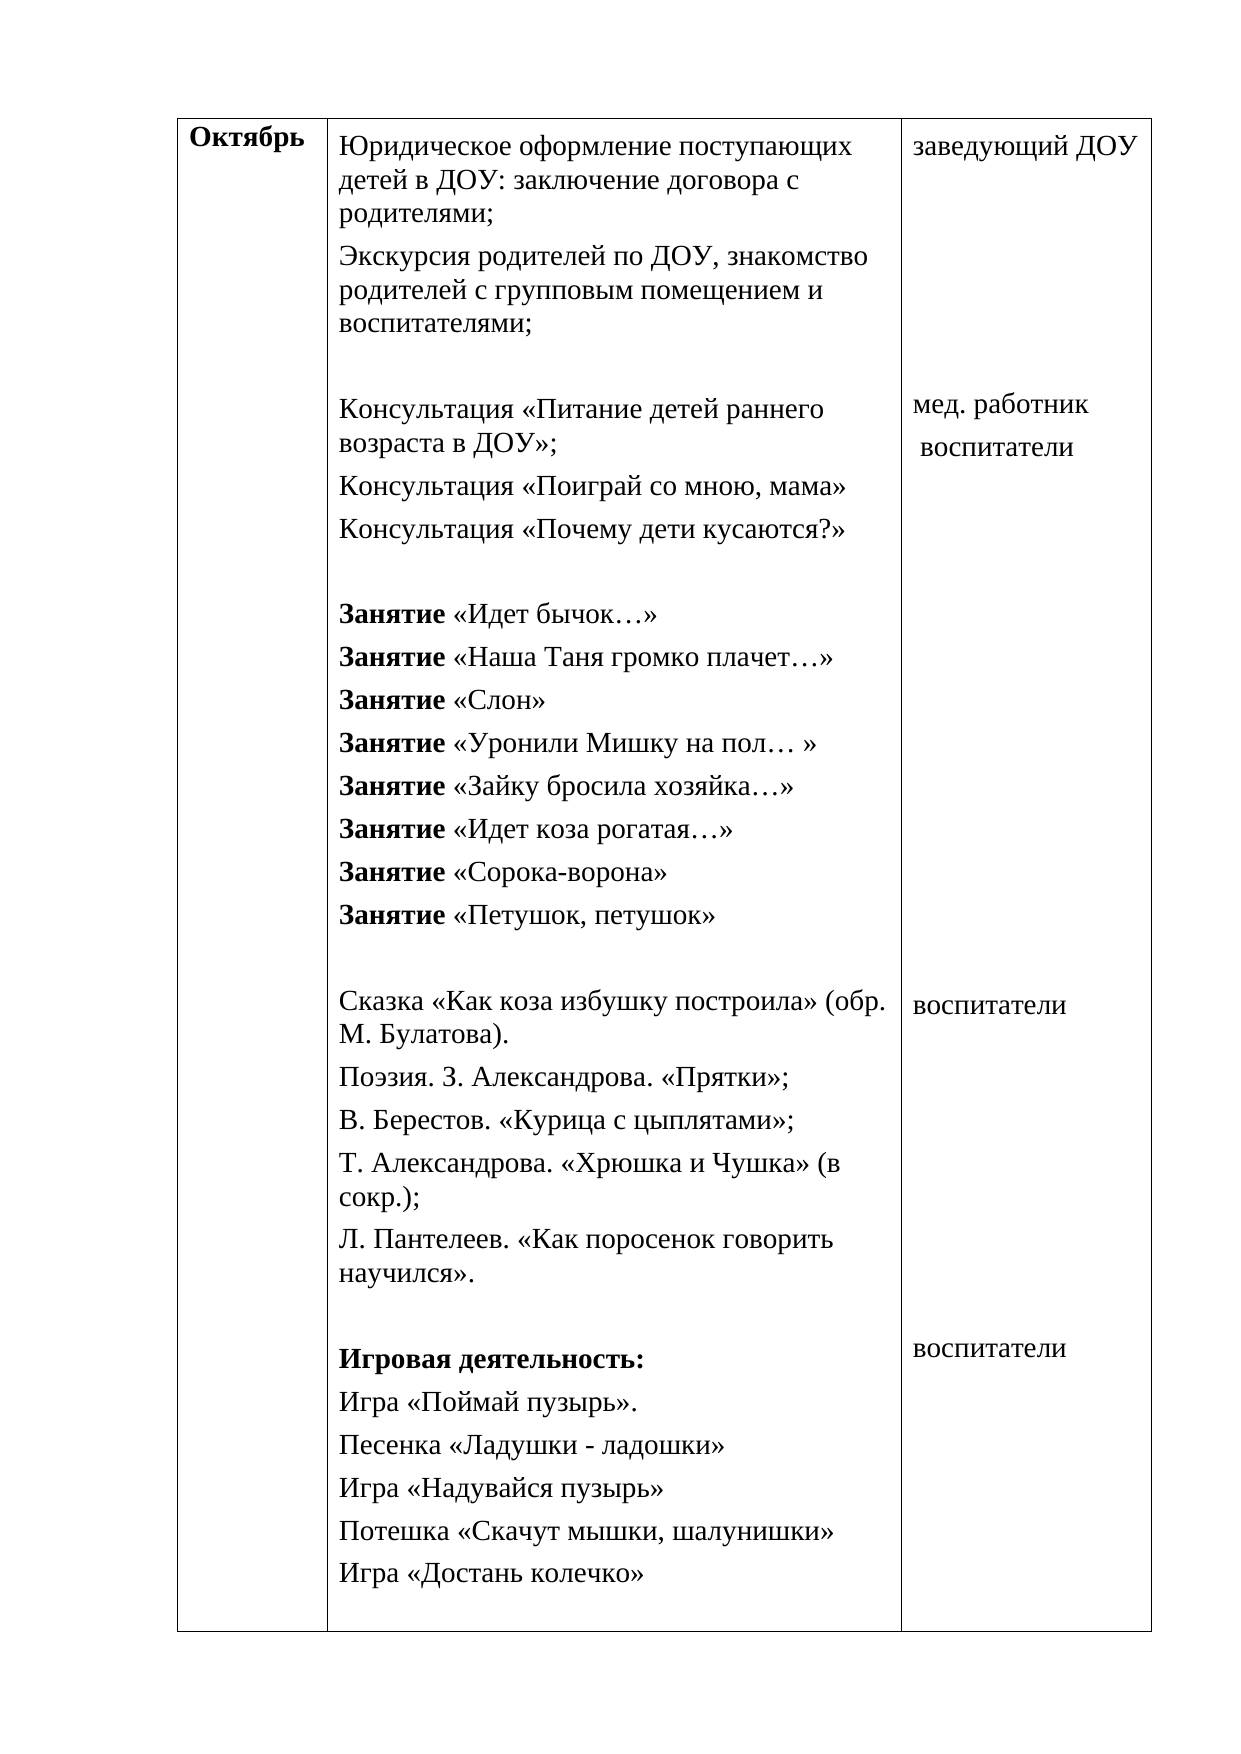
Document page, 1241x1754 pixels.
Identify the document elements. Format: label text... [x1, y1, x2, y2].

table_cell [328, 119, 901, 1631]
table_cell Октябрь [178, 119, 327, 1631]
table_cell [902, 119, 1151, 1631]
